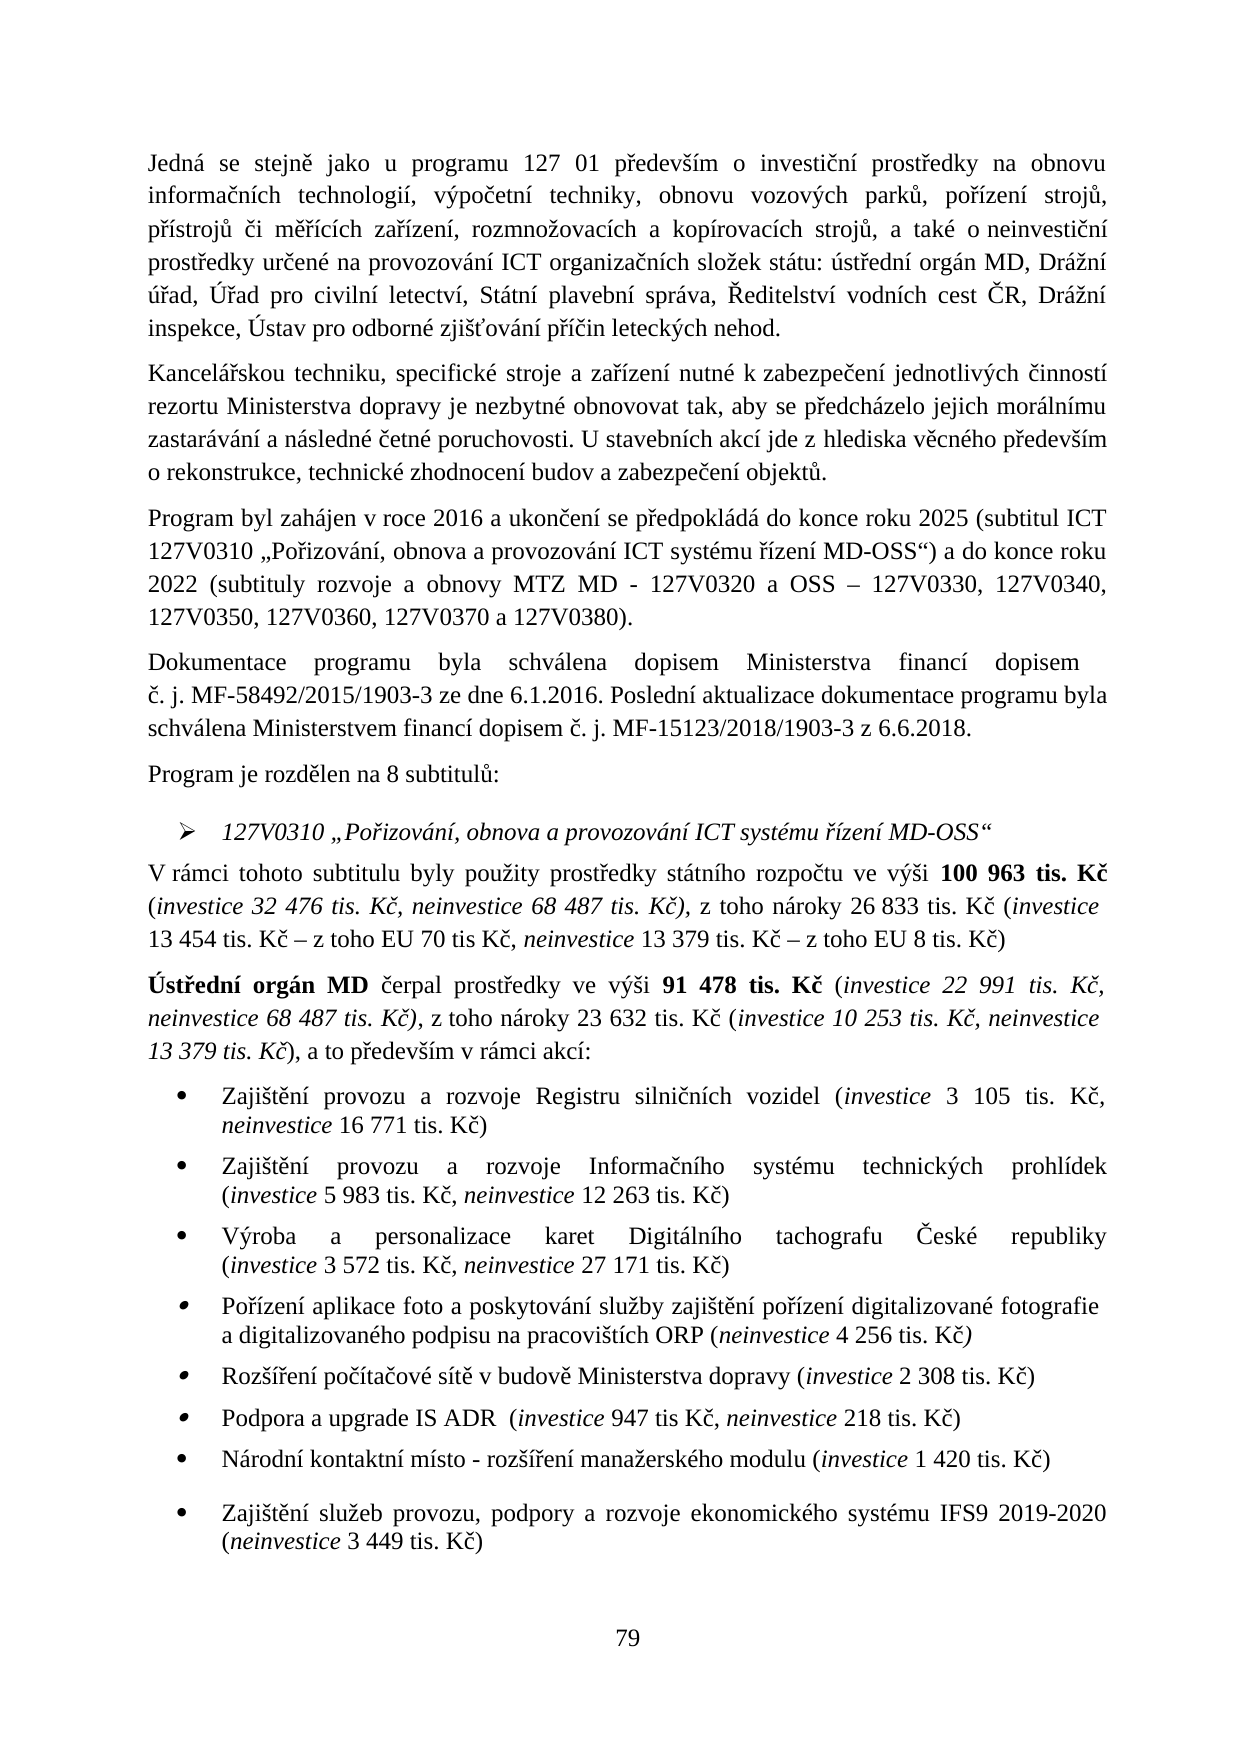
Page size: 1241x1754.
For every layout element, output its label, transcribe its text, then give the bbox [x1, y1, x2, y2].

list Rozšíření počítačové sítě v budově Ministerstva dopravy (investice 2 308 tis. Kč) [177, 1361, 1107, 1390]
list Výroba a personalizace karet Digitálního tachografu České republiky (investice 3 572 tis. Kč, neinvestice 27 171 tis. Kč) [177, 1221, 1107, 1279]
text Program je rozdělen na 8 subtitulů: [148, 759, 1107, 788]
text Kancelářskou techniku, specifické stroje a zařízení nutné k zabezpečení jednotlivých činností rezortu Ministerstva dopravy je nezbytné obnovovat tak, aby se předcházelo jejich morálnímu zastarávání a následné četné poruchovosti. U stavebních akcí jde z hlediska věcného především o rekonstrukce, technické zhodnocení budov a zabezpečení objektů. [148, 358, 1107, 486]
list Národní kontaktní místo - rozšíření manažerského modulu (investice 1 420 tis. Kč) [177, 1444, 1107, 1473]
list Pořízení aplikace foto a poskytování služby zajištění pořízení digitalizované fotografie a digitalizovaného podpisu na pracovištích ORP (neinvestice 4 256 tis. Kč) [177, 1291, 1107, 1349]
text Program byl zahájen v roce 2016 a ukončení se předpokládá do konce roku 2025 (subtitul ICT 127V0310 „Pořizování, obnova a provozování ICT systému řízení MD-OSS“) a do konce roku 2022 (subtituly rozvoje a obnovy MTZ MD - 127V0320 a OSS – 127V0330, 127V0340, 127V0350, 127V0360, 127V0370 a 127V0380). [148, 503, 1107, 631]
text Jedná se stejně jako u programu 127 01 především o investiční prostředky na obnovu informačních technologií, výpočetní techniky, obnovu vozových parků, pořízení strojů, přístrojů či měřících zařízení, rozmnožovacích a kopírovacích strojů, a také o neinvestiční prostředky určené na provozování ICT organizačních složek státu: ústřední orgán MD, Drážní úřad, Úřad pro civilní letectví, Státní plavební správa, Ředitelství vodních cest ČR, Drážní inspekce, Ústav pro odborné zjišťování příčin leteckých nehod. [148, 148, 1107, 341]
text V rámci tohoto subtitulu byly použity prostředky státního rozpočtu ve výši 100 963 tis. Kč (investice 32 476 tis. Kč, neinvestice 68 487 tis. Kč), z toho nároky 26 833 tis. Kč (investice 13 454 tis. Kč – z toho EU 70 tis Kč, neinvestice 13 379 tis. Kč – z toho EU 8 tis. Kč) [148, 858, 1107, 953]
list 127V0310 „Pořizování, obnova a provozování ICT systému řízení MD-OSS“ [177, 817, 1107, 846]
text Dokumentace programu byla schválena dopisem Ministerstva financí dopisem č. j. MF-58492/2015/1903-3 ze dne 6.1.2016. Poslední aktualizace dokumentace programu byla schválena Ministerstvem financí dopisem č. j. MF-15123/2018/1903-3 z 6.6.2018. [148, 647, 1107, 742]
list Zajištění provozu a rozvoje Registru silničních vozidel (investice 3 105 tis. Kč, neinvestice 16 771 tis. Kč) [177, 1081, 1107, 1139]
text Ústřední orgán MD čerpal prostředky ve výši 91 478 tis. Kč (investice 22 991 tis. Kč, neinvestice 68 487 tis. Kč), z toho nároky 23 632 tis. Kč (investice 10 253 tis. Kč, neinvestice 13 379 tis. Kč), a to především v rámci akcí: [148, 970, 1107, 1064]
list Podpora a upgrade IS ADR (investice 947 tis Kč, neinvestice 218 tis. Kč) [177, 1403, 1107, 1431]
list Zajištění služeb provozu, podpory a rozvoje ekonomického systému IFS9 2019-2020 (neinvestice 3 449 tis. Kč) [177, 1498, 1107, 1555]
list Zajištění provozu a rozvoje Informačního systému technických prohlídek (investice 5 983 tis. Kč, neinvestice 12 263 tis. Kč) [177, 1151, 1107, 1209]
